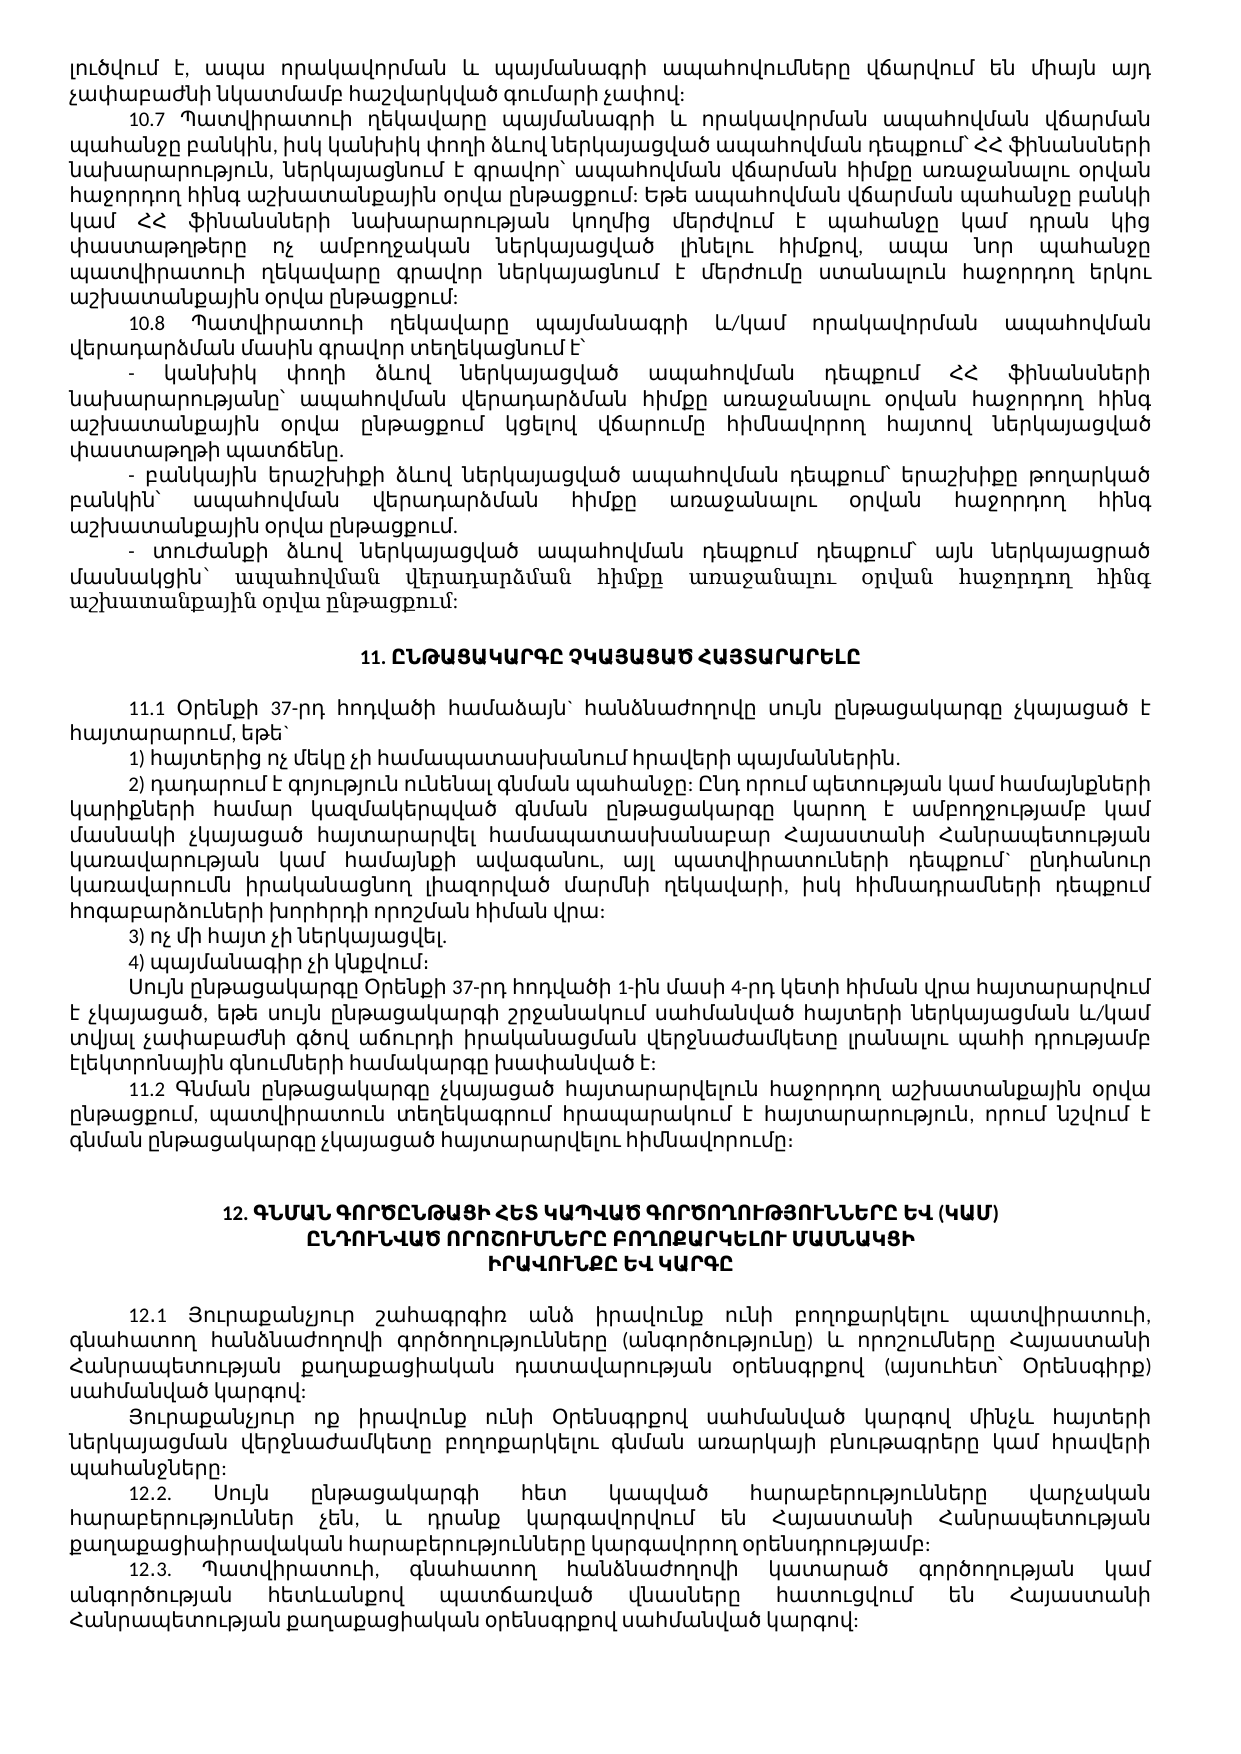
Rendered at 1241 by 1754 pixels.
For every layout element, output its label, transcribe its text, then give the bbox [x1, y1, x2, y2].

text 11. ԸՆԹԱՑԱԿԱՐԳԸ ՉԿԱՅԱՑԱԾ ՀԱՅՏԱՐԱՐԵԼԸ [69, 644, 1152, 669]
text 3) ոչ մի հայտ չի ներկայացվել. [69, 923, 1152, 949]
text 11.1 Օրենքի 37-րդ հոդվածի համաձայն` հանձնաժողովը սույն ընթացակարգը չկայացած է հայտարարում, եթե` [69, 695, 1152, 746]
text 11.2 Գնման ընթացակարգը չկայացած հայտարարվելուն հաջորդող աշխատանքային օրվա ընթացքում, պատվիրատուն տեղեկագրում հրապարակում է հայտարարություն, որում նշվում է գնման ընթացակարգը չկայացած հայտարարվելու հիմնավորումը։ [69, 1076, 1152, 1152]
text 4) պայմանագիր չի կնքվում։ [69, 949, 1152, 974]
text 12. ԳՆՄԱՆ ԳՈՐԾԸՆԹԱՑԻ ՀԵՏ ԿԱՊՎԱԾ ԳՈՐԾՈՂՈՒԹՅՈՒՆՆԵՐԸ ԵՎ (ԿԱՄ) [69, 1201, 1152, 1226]
text 12․2. Սույն ընթացակարգի հետ կապված հարաբերությունները վարչական հարաբերություններ չեն, և դրանք կարգավորվում են Հայաստանի Հանրապետության քաղաքացիաիրավական հարաբերությունները կարգավորող օրենսդրությամբ: [69, 1480, 1152, 1556]
text 12․3. Պատվիրատուի, գնահատող հանձնաժողովի կատարած գործողության կամ անգործության հետևանքով պատճառված վնասները հատուցվում են Հայաստանի Հանրապետության քաղաքացիական օրենսգրքով սահմանված կարգով: [69, 1556, 1152, 1633]
text - բանկային երաշխիքի ձևով ներկայացված ապահովման դեպքում՝ երաշխիքը թողարկած բանկին՝ ապահովման վերադարձման հիմքը առաջանալու օրվան հաջորդող հինգ աշխատանքային օրվա ընթացքում. [69, 462, 1152, 538]
text - կանխիկ փողի ձևով ներկայացված ապահովման դեպքում ՀՀ ֆինանսների նախարարությանը՝ ապահովման վերադարձման հիմքը առաջանալու օրվան հաջորդող հինգ աշխատանքային օրվա ընթացքում կցելով վճարումը հիմնավորող հայտով ներկայացված փաստաթղթի պատճենը. [69, 361, 1152, 462]
text 10.8 Պատվիրատուի ղեկավարը պայմանագրի և/կամ որակավորման ապահովման վերադարձման մասին գրավոր տեղեկացնում է՝ [69, 310, 1152, 361]
text - տուժանքի ձևով ներկայացված ապահովման դեպքում դեպքում՝ այն ներկայացրած մասնակցին՝ ապահովման վերադարձման հիմքը առաջանալու օրվան հաջորդող հինգ աշխատանքային օրվա ընթացքում: [69, 538, 1152, 613]
text 1) հայտերից ոչ մեկը չի համապատասխանում հրավերի պայմաններին. [69, 746, 1152, 771]
text 10.6 Եթե չափաբաժիններով կազմակերպված գնման ընթացակարգի շրջանակում կնքված պայմանագիրը չկատարելու կամ ոչ պատշաճ կատարելու հետևանքով որևէ չափաբաժնի մասով լուծվում է, ապա որակավորման և պայմանագրի ապահովումները վճարվում են միայն այդ չափաբաժնի նկատմամբ հաշվարկված գումարի չափով: [69, 56, 1152, 106]
text 12․1 Յուրաքանչյուր շահագրգիռ անձ իրավունք ունի բողոքարկելու պատվիրատուի, գնահատող հանձնաժողովի գործողությունները (անգործությունը) և որոշումները Հայաստանի Հանրապետության քաղաքացիական դատավարության օրենսգրքով (այսուհետ՝ Օրենսգիրք) սահմանված կարգով: [69, 1302, 1152, 1404]
text ԸՆԴՈՒՆՎԱԾ ՈՐՈՇՈՒՄՆԵՐԸ ԲՈՂՈՔԱՐԿԵԼՈՒ ՄԱՍՆԱԿՑԻ [69, 1226, 1152, 1251]
text Սույն ընթացակարգը Օրենքի 37-րդ հոդվածի 1-ին մասի 4-րդ կետի հիման վրա հայտարարվում է չկայացած, եթե սույն ընթացակարգի շրջանակում սահմանված հայտերի ներկայացման և/կամ տվյալ չափաբաժնի գծով աճուրդի իրականացման վերջնաժամկետը լրանալու պահի դրությամբ էլեկտրոնային գնումների համակարգը խափանված է: [69, 974, 1152, 1076]
text 10.7 Պատվիրատուի ղեկավարը պայմանագրի և որակավորման ապահովման վճարման պահանջը բանկին, իսկ կանխիկ փողի ձևով ներկայացված ապահովման դեպքում՝ ՀՀ ֆինանսների նախարարություն, ներկայացնում է գրավոր՝ ապահովման վճարման հիմքը առաջանալու օրվան հաջորդող հինգ աշխատանքային օրվա ընթացքում: Եթե ապահովման վճարման պահանջը բանկի կամ ՀՀ ֆինանսների նախարարության կողմից մերժվում է պահանջը կամ դրան կից փաստաթղթերը ոչ ամբողջական ներկայացված լինելու հիմքով, ապա նոր պահանջը պատվիրատուի ղեկավարը գրավոր ներկայացնում է մերժումը ստանալուն հաջորդող երկու աշխատանքային օրվա ընթացքում: [69, 106, 1152, 310]
text ԻՐԱՎՈՒՆՔԸ ԵՎ ԿԱՐԳԸ [69, 1251, 1152, 1277]
text Յուրաքանչյուր ոք իրավունք ունի Օրենսգրքով սահմանված կարգով մինչև հայտերի ներկայացման վերջնաժամկետը բողոքարկելու գնման առարկայի բնութագրերը կամ հրավերի պահանջները: [69, 1404, 1152, 1480]
text 2) դադարում է գոյություն ունենալ գնման պահանջը: Ընդ որում պետության կամ համայնքների կարիքների համար կազմակերպված գնման ընթացակարգը կարող է ամբողջությամբ կամ մասնակի չկայացած հայտարարվել համապատասխանաբար Հայաստանի Հանրապետության կառավարության կամ համայնքի ավագանու, այլ պատվիրատուների դեպքում` ընդհանուր կառավարումն իրականացնող լիազորված մարմնի ղեկավարի, իսկ հիմնադրամների դեպքում հոգաբարձուների խորհրդի որոշման հիման վրա: [69, 771, 1152, 923]
